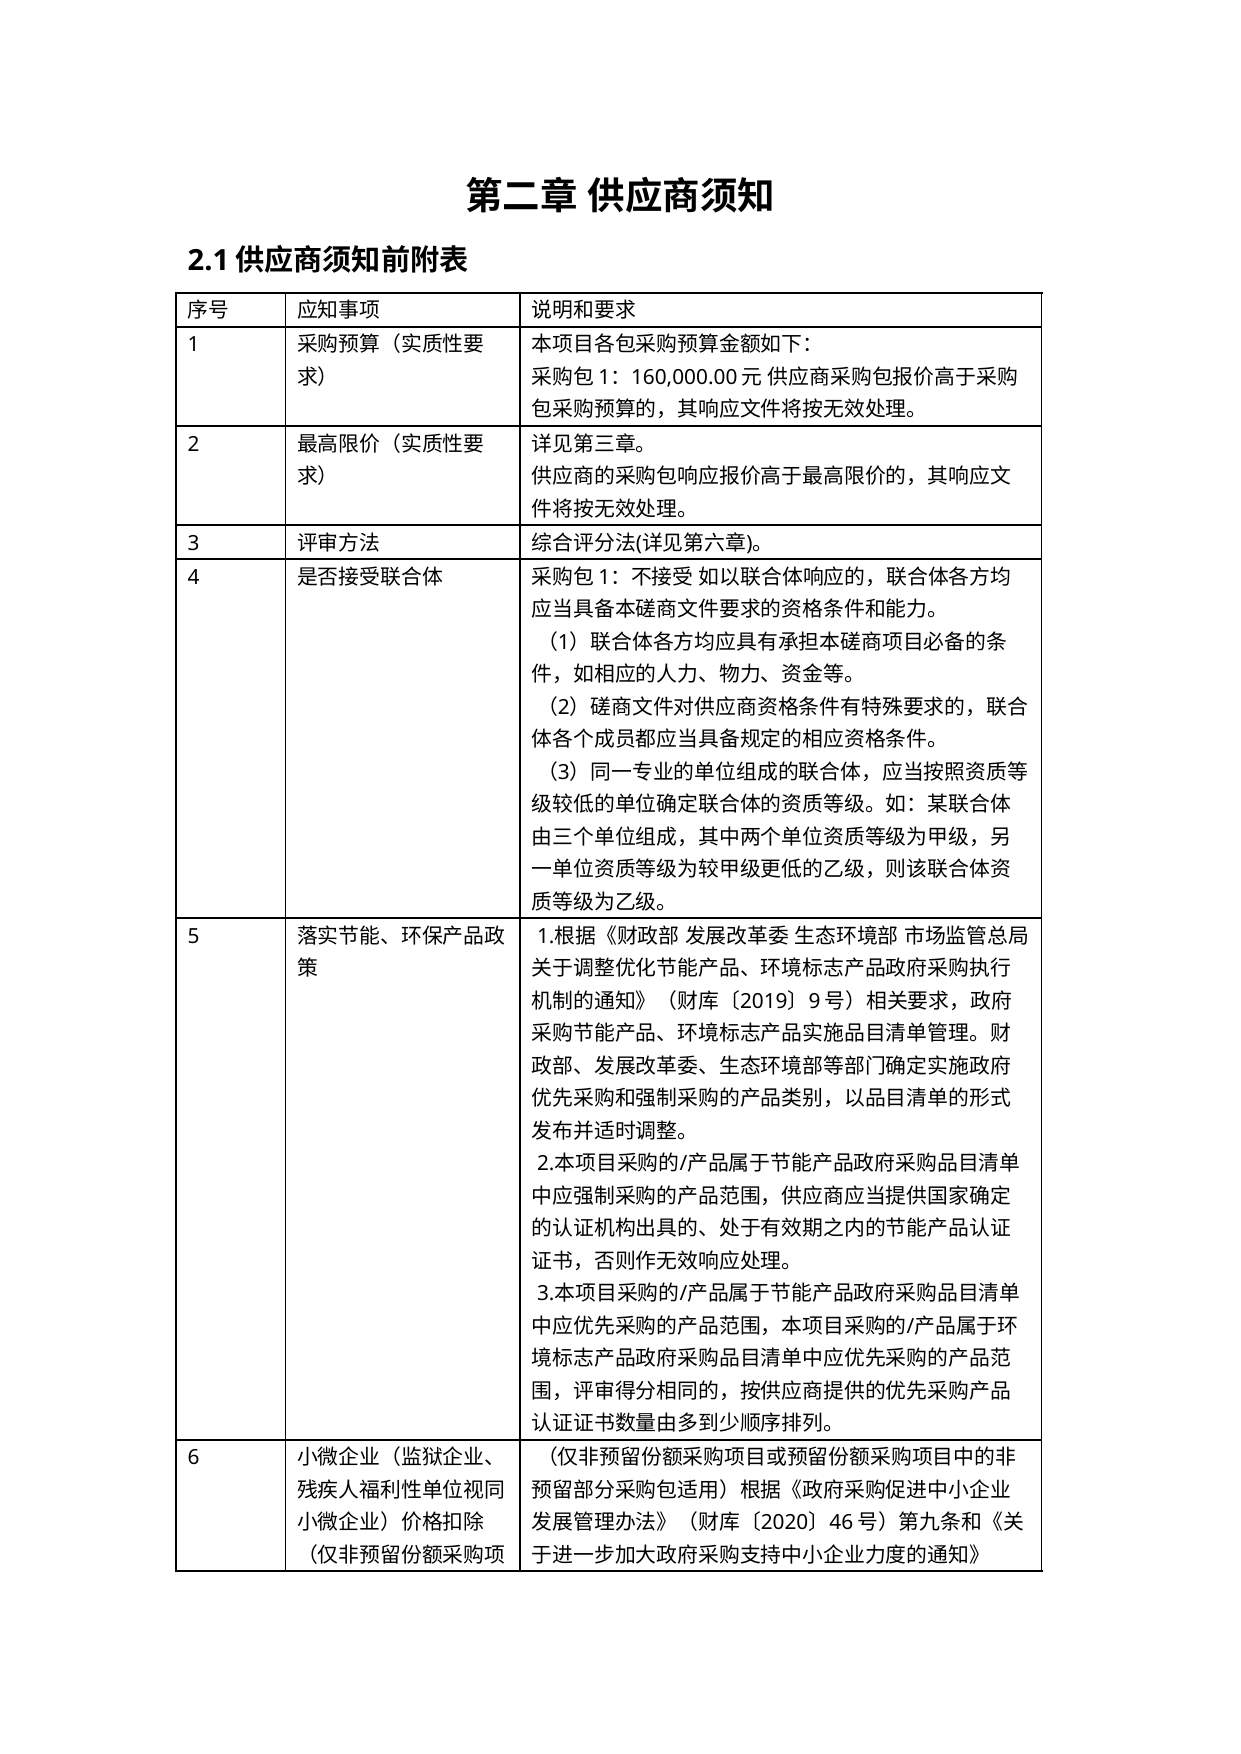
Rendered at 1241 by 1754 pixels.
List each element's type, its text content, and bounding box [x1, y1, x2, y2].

table_cell 1.根据《财政部 发展改革委 生态环境部 市场监管总局关于调整优化节能产品、环境标志产品政府采购执行机制的通知》（财库〔2019〕9号）相关要求，政府采购节能产品、环境标志产品实施品目清单管理。财政部、发展改革委、生态环境部等部门确定实施政府优先采购和强制采购的产品类别，以品目清单的形式发布并适时调整。 2.本项目采购的/产品属于节能产品政府采购品目清单中应强制采购的产品范围，供应商应当提供国家确定的认证机构出具的、处于有效期之内的节能产品认证证书，否则作无效响应处理。 3.本项目采购的/产品属于节能产品政府采购品目清单中应优先采购的产品范围，本项目采购的/产品属于环境标志产品政府采购品目清单中应优先采购的产品范围，评审得分相同的，按供应商提供的优先采购产品认证证书数量由多到少顺序排列。 [521, 919, 1041, 1439]
table_header 说明和要求 [521, 294, 1041, 326]
table_cell 采购预算（实质性要求） [286, 328, 519, 425]
table_cell 详见第三章。 供应商的采购包响应报价高于最高限价的，其响应文件将按无效处理。 [521, 427, 1041, 524]
table_cell 2 [177, 427, 285, 524]
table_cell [286, 1441, 519, 1570]
table_cell 1 [177, 328, 285, 425]
table_cell 本项目各包采购预算金额如下： 采购包1：160,000.00元 供应商采购包报价高于采购包采购预算的，其响应文件将按无效处理。 [521, 328, 1041, 425]
table_header 应知事项 [286, 294, 519, 326]
table_cell 评审方法 [286, 526, 519, 558]
table_cell 是否接受联合体 [286, 560, 519, 917]
table_cell 3 [177, 526, 285, 558]
table_header 序号 [177, 294, 285, 326]
table_cell 最高限价（实质性要求） [286, 427, 519, 524]
table_cell 落实节能、环保产品政策 [286, 919, 519, 1439]
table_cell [521, 1441, 1041, 1570]
table_cell 5 [177, 919, 285, 1439]
table_cell 综合评分法(详见第六章)。 [521, 526, 1041, 558]
table_cell 4 [177, 560, 285, 917]
table_cell 6 [177, 1441, 285, 1570]
text 第二章 供应商须知 [187, 162, 1053, 227]
text 2.1供应商须知前附表 [187, 227, 1053, 292]
table_cell 采购包1：不接受 如以联合体响应的，联合体各方均应当具备本磋商文件要求的资格条件和能力。 （1）联合体各方均应具有承担本磋商项目必备的条件，如相应的人力、物力、资金等。 （2）磋商文件对供应商资格条件有特殊要求的，联合体各个成员都应当具备规定的相应资格条件。 （3）同一专业的单位组成的联合体，应当按照资质等级较低的单位确定联合体的资质等级。如：某联合体由三个单位组成，其中两个单位资质等级为甲级，另一单位资质等级为较甲级更低的乙级，则该联合体资质等级为乙级。 [521, 560, 1041, 917]
